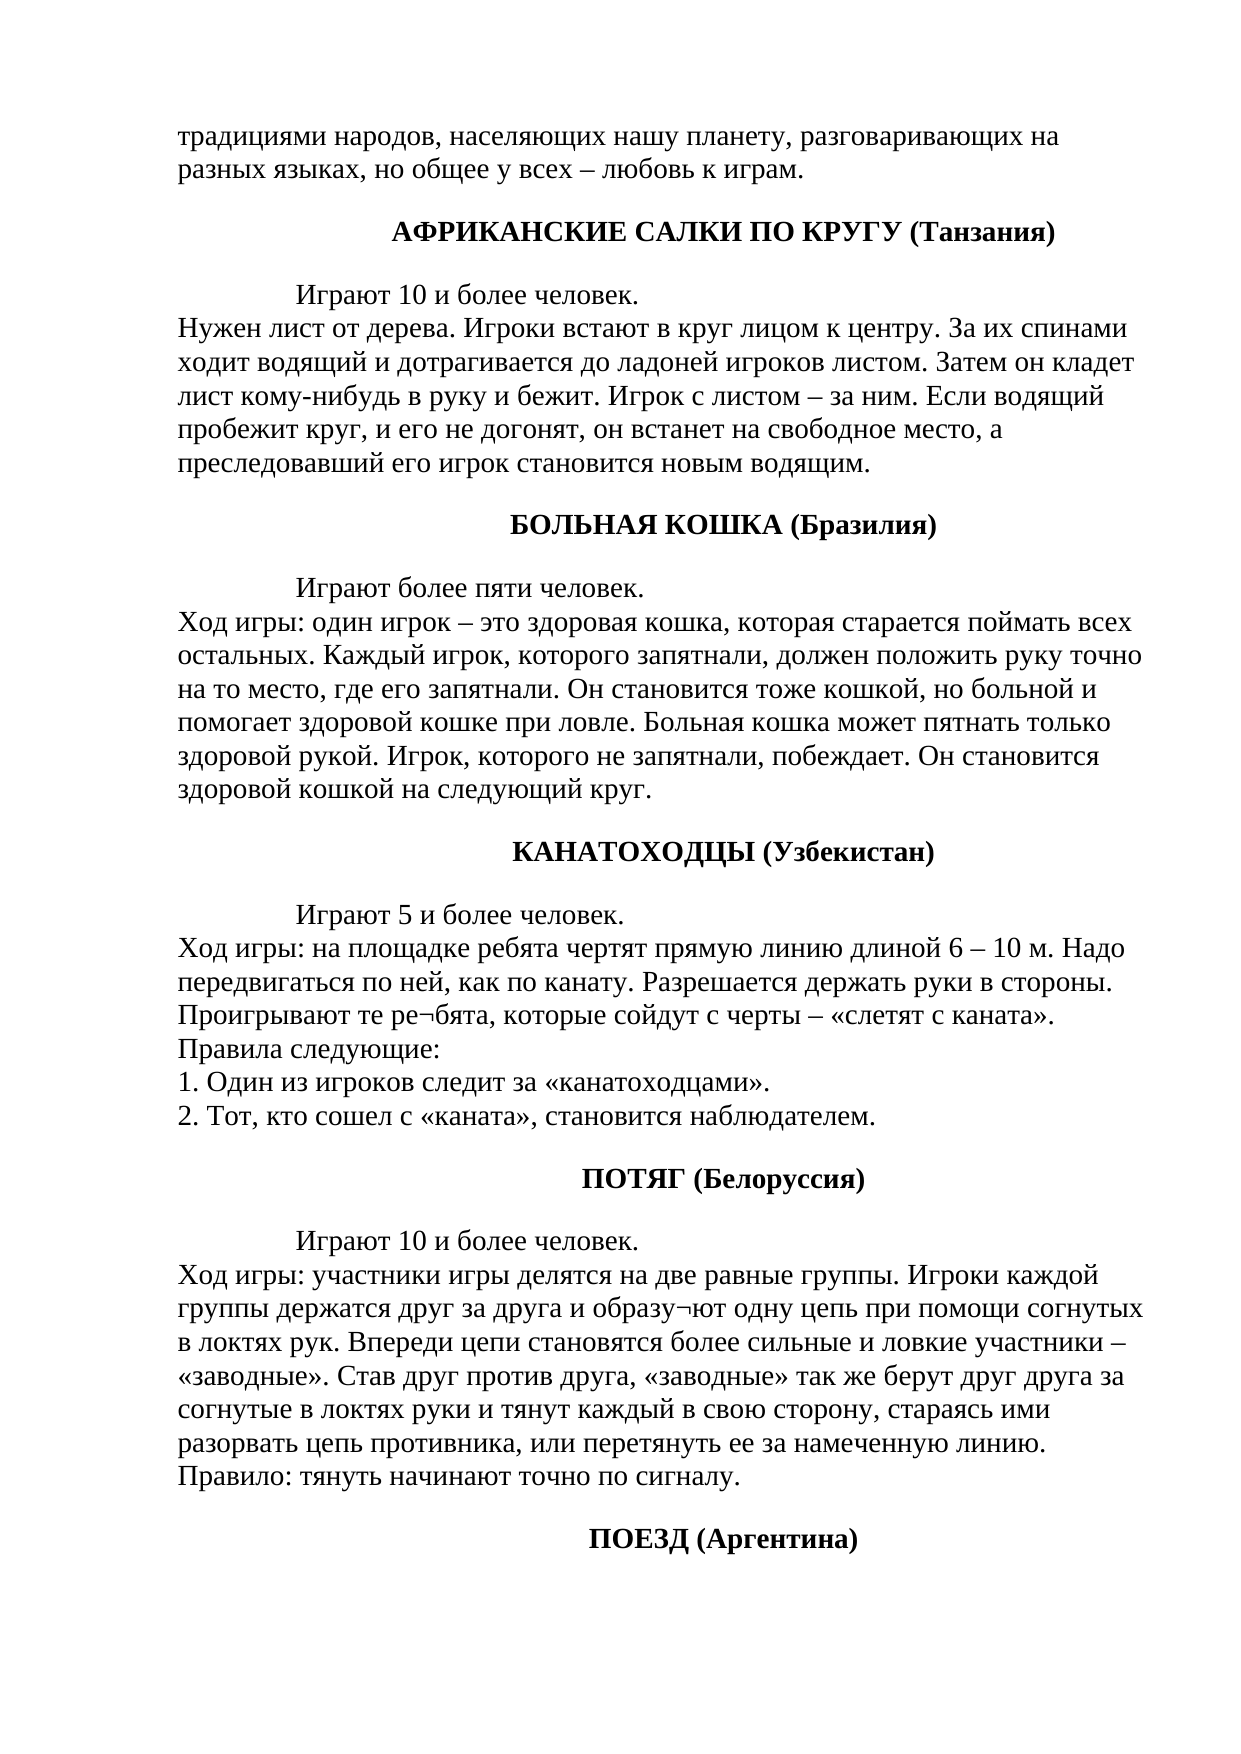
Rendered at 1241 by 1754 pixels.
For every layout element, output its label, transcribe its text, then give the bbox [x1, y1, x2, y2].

text КАНАТОХОДЦЫ (Узбекистан) [177, 834, 1152, 868]
text Играют 10 и более человек. Ход игры: участники игры делятся на две равные группы. Игроки каждой группы держатся друг за друга и образу¬ют одну цепь при помощи согнутых в локтях рук. Впереди цепи становятся более сильные и ловкие участники – «заводные». Став друг против друга, «заводные» так же берут друг друга за согнутые в локтях руки и тянут каждый в свою сторону, стараясь ими разорвать цепь противника, или перетянуть ее за намеченную линию. Правило: тянуть начинают точно по сигналу. [177, 1223, 1152, 1492]
text АФРИКАНСКИЕ САЛКИ ПО КРУГУ (Танзания) [177, 214, 1152, 248]
text ПОЕЗД (Аргентина) [177, 1521, 1152, 1554]
text Играют 10 и более человек. Нужен лист от дерева. Игроки встают в круг лицом к центру. За их спинами ходит водящий и дотрагивается до ладоней игроков листом. Затем он кладет лист кому-нибудь в руку и бежит. Игрок с листом – за ним. Если водящий пробежит круг, и его не догонят, он встанет на свободное место, а преследовавший его игрок становится новым водящим. [177, 277, 1152, 478]
text Играют более пяти человек. Ход игры: один игрок – это здоровая кошка, которая старается поймать всех остальных. Каждый игрок, которого запятнали, должен положить руку точно на то место, где его запятнали. Он становится тоже кошкой, но больной и помогает здоровой кошке при ловле. Больная кошка может пятнать только здоровой рукой. Игрок, которого не запятнали, побеждает. Он становится здоровой кошкой на следующий круг. [177, 570, 1152, 805]
text БОЛЬНАЯ КОШКА (Бразилия) [177, 507, 1152, 541]
text Играют 5 и более человек. Ход игры: на площадке ребята чертят прямую линию длиной 6 – 10 м. Надо передвигаться по ней, как по канату. Разрешается держать руки в стороны. Проигрывают те ре¬бята, которые сойдут с черты – «слетят с каната». Правила следующие: 1. Один из игроков следит за «канатоходцами». 2. Тот, кто сошел с «каната», становится наблюдателем. [177, 897, 1152, 1132]
text ПОТЯГ (Белоруссия) [177, 1161, 1152, 1194]
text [177, 118, 1152, 185]
